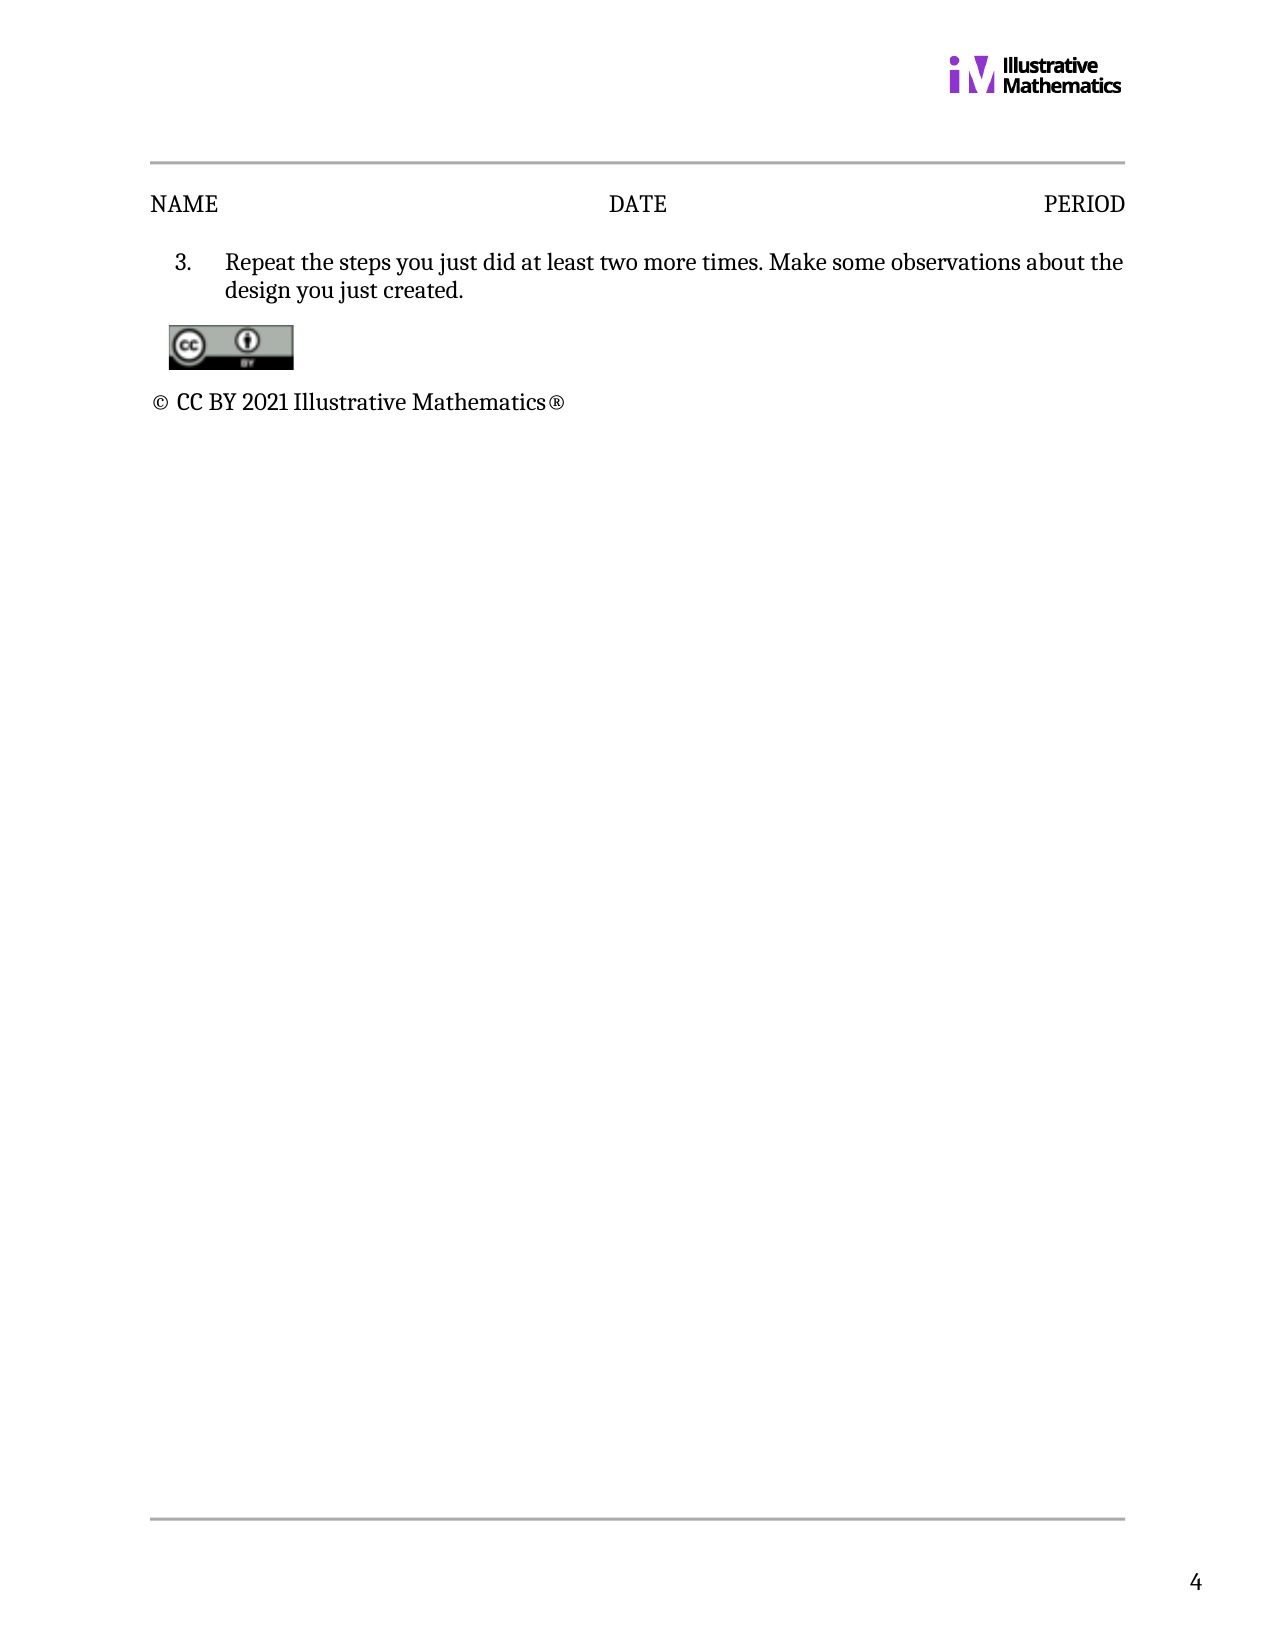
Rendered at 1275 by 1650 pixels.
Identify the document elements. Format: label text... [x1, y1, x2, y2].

text © CC BY 2021 Illustrative Mathematics® [150, 388, 1125, 417]
picture [168, 325, 294, 370]
picture [949, 55, 1121, 93]
list Repeat the steps you just did at least two more times. Make some observations about the design you just created. [175, 247, 1125, 305]
